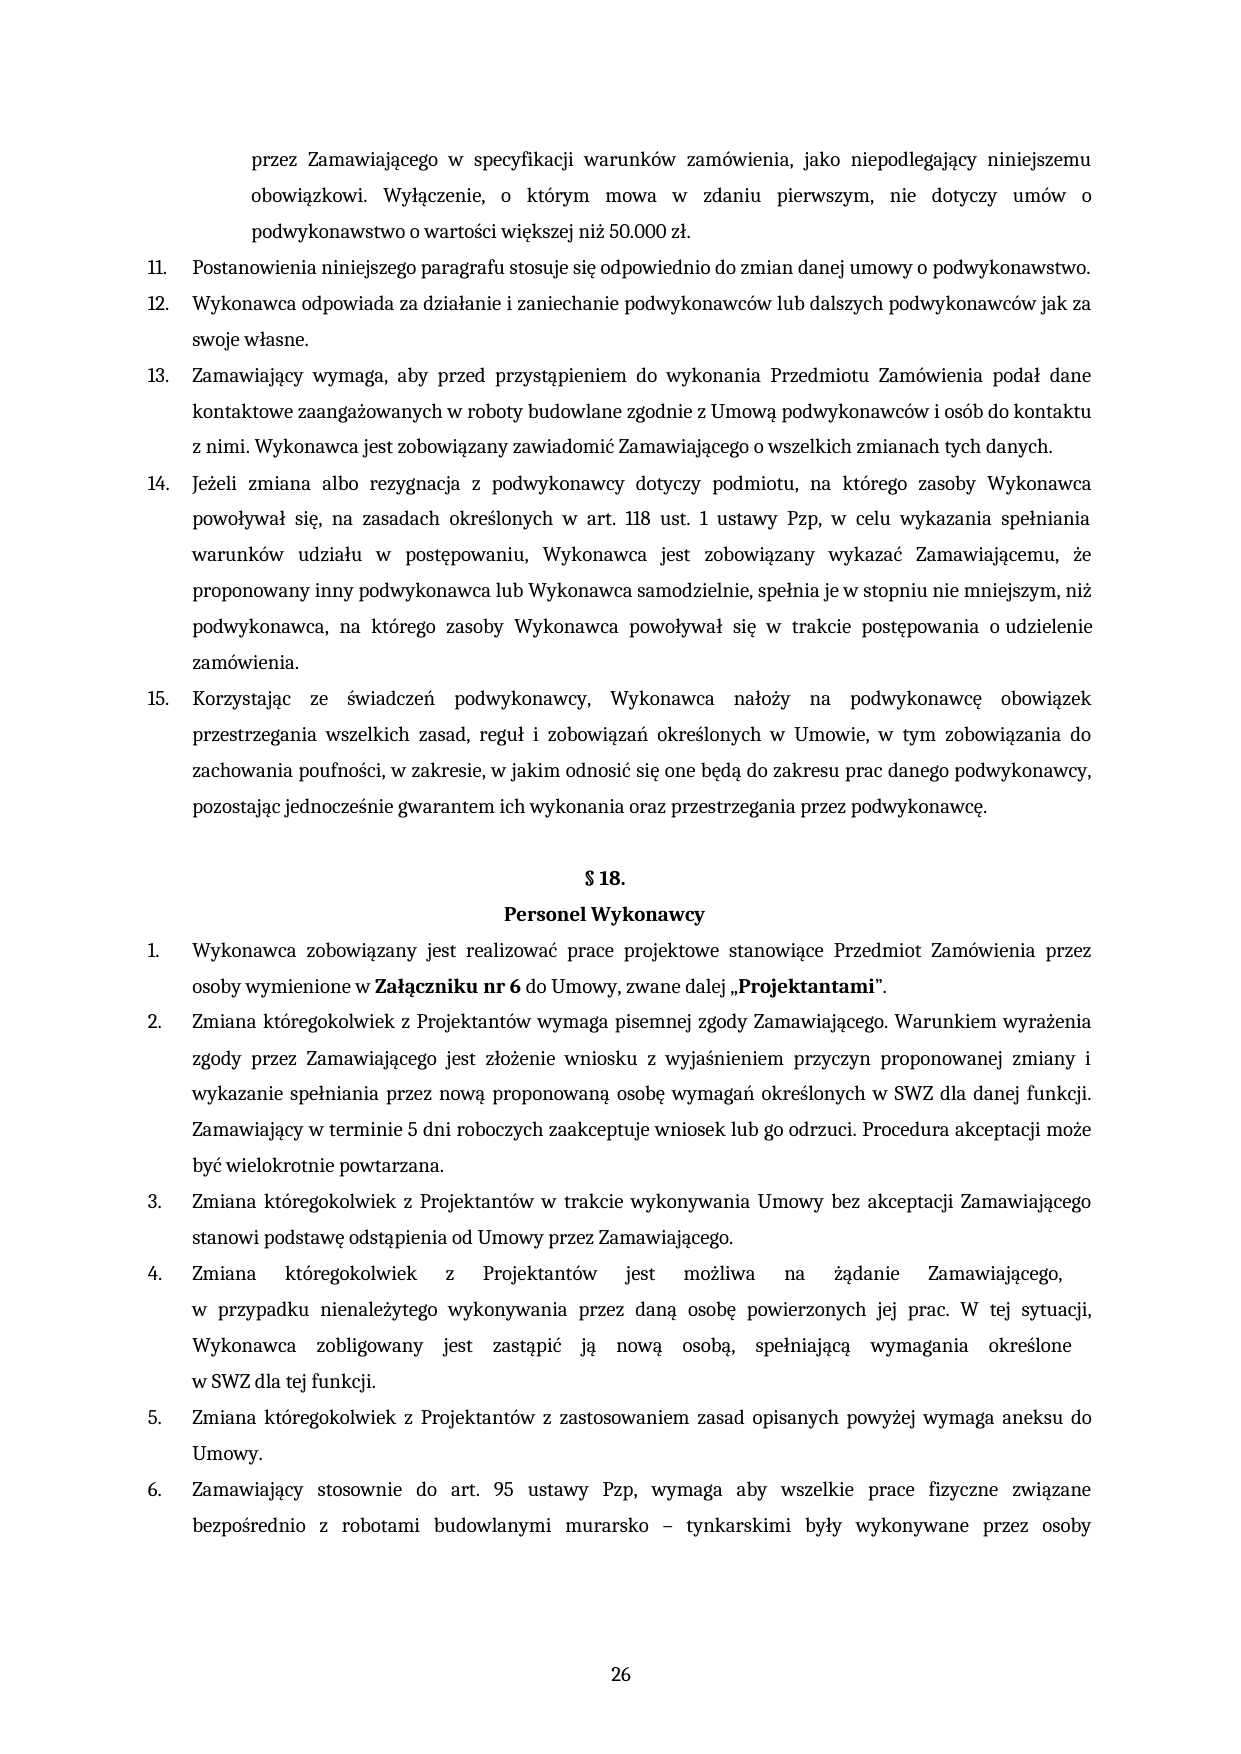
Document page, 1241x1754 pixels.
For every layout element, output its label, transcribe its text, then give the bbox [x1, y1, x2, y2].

list Zmiana któregokolwiek z Projektantów w trakcie wykonywania Umowy bez akceptacji Zamawiającego stanowi podstawę odstąpienia od Umowy przez Zamawiającego. [148, 1190, 1092, 1250]
list Postanowienia niniejszego paragrafu stosuje się odpowiednio do zmian danej umowy o podwykonawstwo. [148, 256, 1092, 279]
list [207, 148, 1092, 243]
subtitle § 18. [116, 866, 1092, 890]
list Zmiana któregokolwiek z Projektantów z zastosowaniem zasad opisanych powyżej wymaga aneksu do Umowy. [148, 1406, 1092, 1465]
list Korzystając ze świadczeń podwykonawcy, Wykonawca nałoży na podwykonawcę obowiązek przestrzegania wszelkich zasad, reguł i zobowiązań określonych w Umowie, w tym zobowiązania do zachowania poufności, w zakresie, w jakim odnosić się one będą do zakresu prac danego podwykonawcy, pozostając jednocześnie gwarantem ich wykonania oraz przestrzegania przez podwykonawcę. [148, 687, 1092, 818]
list Jeżeli zmiana albo rezygnacja z podwykonawcy dotyczy podmiotu, na którego zasoby Wykonawca powoływał się, na zasadach określonych w art. 118 ust. 1 ustawy Pzp, w celu wykazania spełniania warunków udziału w postępowaniu, Wykonawca jest zobowiązany wykazać Zamawiającemu, że proponowany inny podwykonawca lub Wykonawca samodzielnie, spełnia je w stopniu nie mniejszym, niż podwykonawca, na którego zasoby Wykonawca powoływał się w trakcie postępowania o udzielenie zamówienia. [148, 471, 1092, 675]
list Wykonawca zobowiązany jest realizować prace projektowe stanowiące Przedmiot Zamówienia przez osoby wymienione w Załączniku nr 6 do Umowy, zwane dalej „Projektantami”. [148, 938, 1092, 998]
list Zmiana któregokolwiek z Projektantów wymaga pisemnej zgody Zamawiającego. Warunkiem wyrażenia zgody przez Zamawiającego jest złożenie wniosku z wyjaśnieniem przyczyn proponowanej zmiany i wykazanie spełniania przez nową proponowaną osobę wymagań określonych w SWZ dla danej funkcji. Zamawiający w terminie 5 dni roboczych zaakceptuje wniosek lub go odrzuci. Procedura akceptacji może być wielokrotnie powtarzana. [148, 1010, 1092, 1178]
subtitle Personel Wykonawcy [116, 902, 1092, 926]
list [148, 1477, 1092, 1537]
list Zamawiający wymaga, aby przed przystąpieniem do wykonania Przedmiotu Zamówienia podał dane kontaktowe zaangażowanych w roboty budowlane zgodnie z Umową podwykonawców i osób do kontaktu z nimi. Wykonawca jest zobowiązany zawiadomić Zamawiającego o wszelkich zmianach tych danych. [148, 363, 1092, 459]
list Wykonawca odpowiada za działanie i zaniechanie podwykonawców lub dalszych podwykonawców jak za swoje własne. [148, 291, 1092, 351]
list Zmiana któregokolwiek z Projektantów jest możliwa na żądanie Zamawiającego, w przypadku nienależytego wykonywania przez daną osobę powierzonych jej prac. W tej sytuacji, Wykonawca zobligowany jest zastąpić ją nową osobą, spełniającą wymagania określone w SWZ dla tej funkcji. [148, 1262, 1092, 1393]
